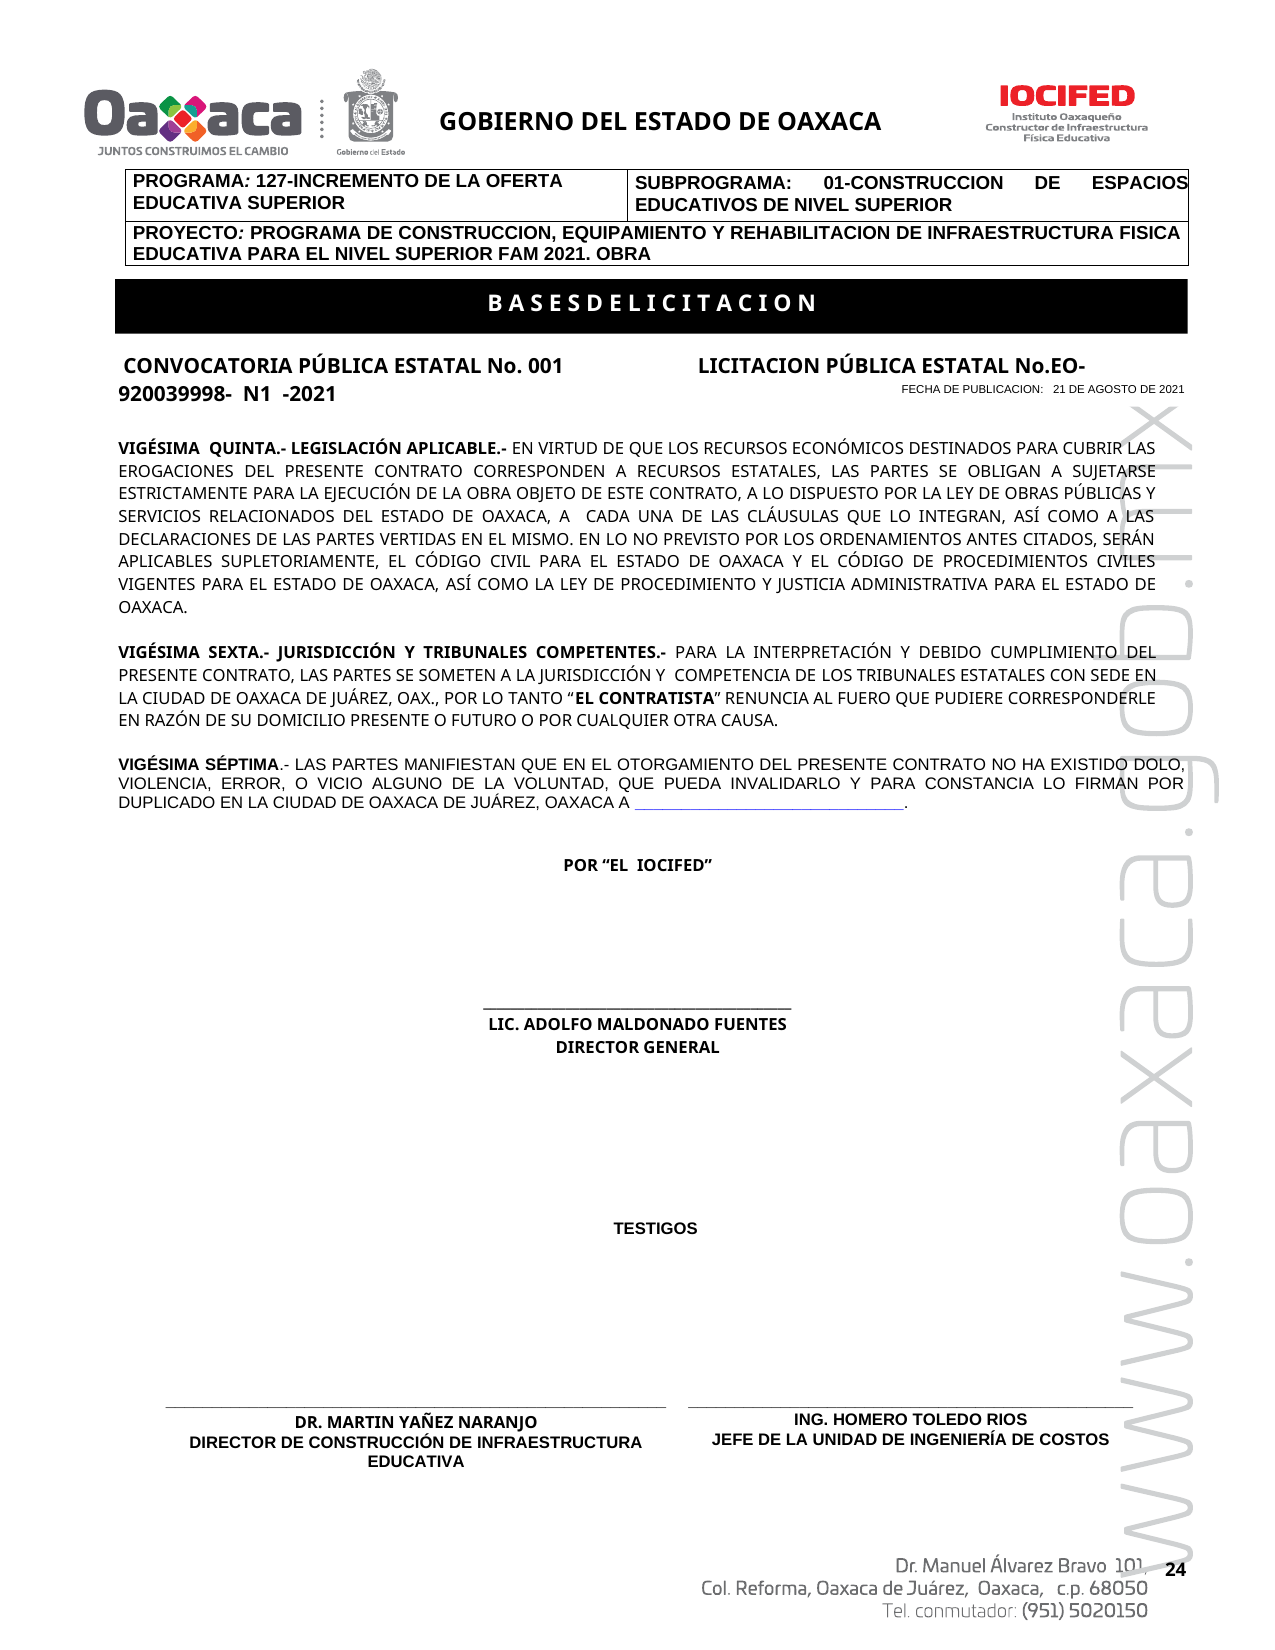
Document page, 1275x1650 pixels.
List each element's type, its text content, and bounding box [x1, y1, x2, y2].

text VIGÉSIMA quinta.- LEGISLACIÓN APLICABLE.- en virtud de que los recursos económicos destinados para cubrir las erogaciones del presente contrato corresponden a recursos estatales, Las partes se obligan a sujetarse estrictamente para la ejecución de la obra objeto de este contrato, a lo dispuesto por la Ley de Obras PÚblicas y servicios relacionados del Estado de Oaxaca, a cada una de las clÁusulas que lo integran, así como a las declaraciones de las partes vertidas en el mismo. En lo no previsto por los ordenamientos antes citados, serán aplicables supletoriamente, el Código Civil PARA EL ESTADO DE OAXACA y el CÓdigo de Procedimientos Civiles vigentes para el Estado de OAXACA, ASÍ COMO LA LEY DE PROCEDIMIENTO Y JUSTICIA ADMINISTRATIVA PARA EL ESTADO DE OAXACA. [118, 436, 1157, 618]
text DIRECTOR GENERAL [118, 1035, 1157, 1058]
table_header ______________________________________________________ DR. MARTIN YAÑEZ NARANJO DIRECTOR DE CONSTRUCCIÓN DE INFRAESTRUCTURA EDUCATIVA [158, 1257, 674, 1471]
text POR “EL IOCIFED” [118, 854, 1157, 876]
text TESTIGOS [118, 1218, 1192, 1238]
text VIGÉSIMA sexta.- JURISDICCIÓN Y TRIBUNALES COMPETENTES.- Para la interpretaciÓn y debido cumplimiento del presente contrato, las partes se someten a la jurisdicciÓn y competencia de los TRIBUNALES estatales con sede en la ciudad de Oaxaca de JuÁrez, Oax., por lo tanto “EL CONTRATISTA” renuncia al fuero que pudiere corresponderle en razÓn de su domicilio presente o futuro o por cualquier otra causa. [118, 641, 1157, 732]
text _____________________________________________ [118, 990, 1157, 1013]
text VIGÉSIMA SÉPTIMA.- LAS PARTES MANIFIESTAN QUE EN EL OTORGAMIENTO DEL PRESENTE CONTRATO NO HA EXISTIDO DOLO, VIOLENCIA, ERROR, O VICIO ALGUNO DE LA VOLUNTAD, QUE PUEDA INVALIDARLO Y PARA CONSTANCIA LO FIRMAN POR DUPLICADO EN LA CIUDAD DE OAXACA DE JUÁREZ, OAXACA A _____________________________. [118, 754, 1186, 812]
text LIC. ADOLFO MALDONADO FUENTES [118, 1013, 1157, 1035]
table_header ________________________________________________ ING. HOMERO TOLEDO RIOS JEFE DE LA UNIDAD DE INGENIERÍA DE COSTOS [674, 1257, 1147, 1471]
